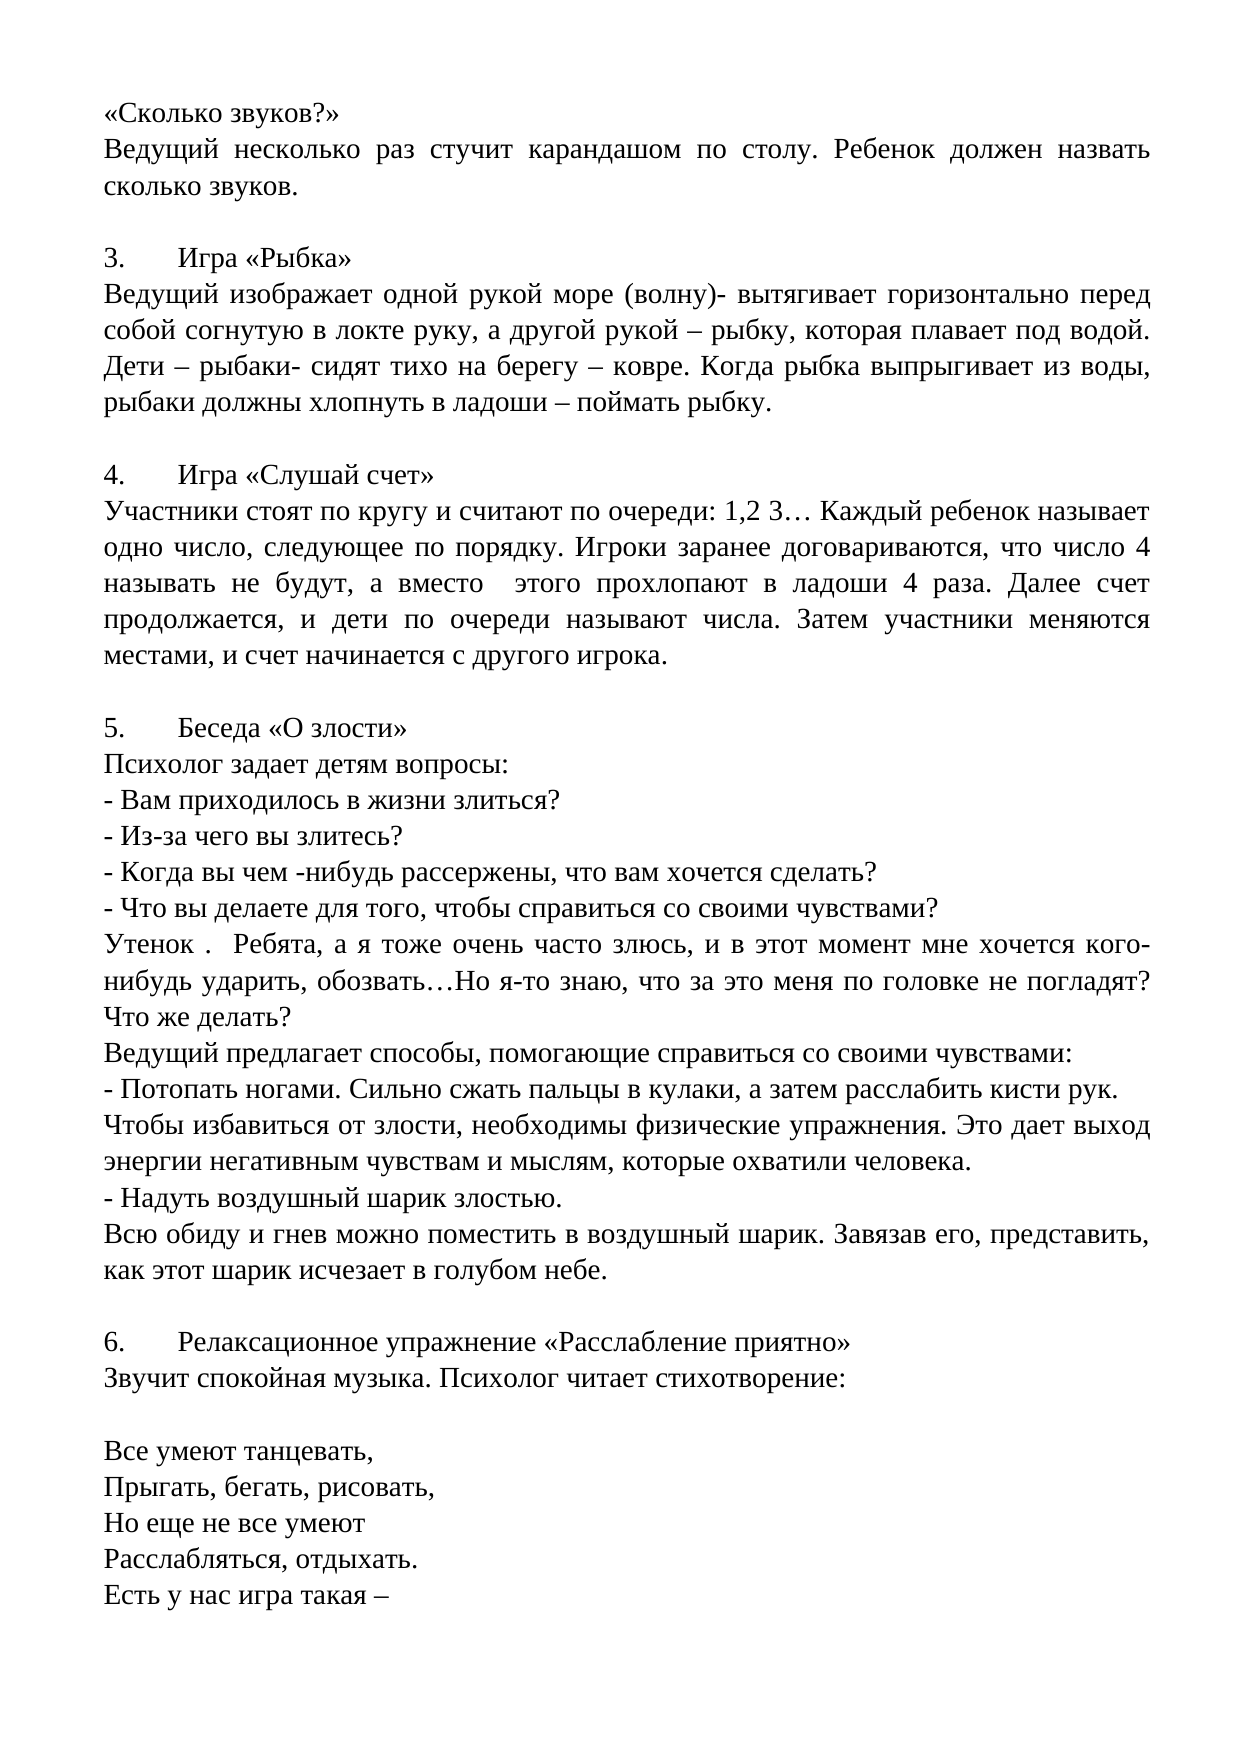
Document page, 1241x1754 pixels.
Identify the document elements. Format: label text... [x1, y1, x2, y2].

list Беседа «О злости» [103, 710, 1152, 743]
list Чтобы избавиться от злости, необходимы физические упражнения. Это дает выход энергии негативным чувствам и мыслям, которые охватили человека. [103, 1107, 1152, 1177]
list - Потопать ногами. Сильно сжать пальцы в кулаки, а затем расслабить кисти рук. [103, 1071, 1152, 1105]
list Психолог задает детям вопросы: [103, 746, 1152, 779]
list Расслабляться, отдыхать. [103, 1541, 1152, 1575]
list - Вам приходилось в жизни злиться? [103, 782, 1152, 816]
list Всю обиду и гнев можно поместить в воздушный шарик. Завязав его, представить, как этот шарик исчезает в голубом небе. [103, 1216, 1152, 1286]
list Но еще не все умеют [103, 1505, 1152, 1538]
list Есть у нас игра такая – [103, 1577, 1152, 1611]
list - Надуть воздушный шарик злостью. [103, 1180, 1152, 1213]
list «Сколько звуков?» [103, 95, 1152, 129]
list Ведущий предлагает способы, помогающие справиться со своими чувствами: [103, 1035, 1152, 1069]
list Релаксационное упражнение «Расслабление приятно» [103, 1324, 1152, 1358]
list Ведущий изображает одной рукой море (волну)- вытягивает горизонтально перед собой согнутую в локте руку, а другой рукой – рыбку, которая плавает под водой. Дети – рыбаки- сидят тихо на берегу – ковре. Когда рыбка выпрыгивает из воды, рыбаки должны хлопнуть в ладоши – поймать рыбку. [103, 276, 1152, 418]
list Утенок . Ребята, а я тоже очень часто злюсь, и в этот момент мне хочется кого-нибудь ударить, обозвать…Но я-то знаю, что за это меня по головке не погладят? Что же делать? [103, 927, 1152, 1032]
list - Что вы делаете для того, чтобы справиться со своими чувствами? [103, 891, 1152, 924]
list Прыгать, бегать, рисовать, [103, 1469, 1152, 1502]
list Звучит спокойная музыка. Психолог читает стихотворение: [103, 1360, 1152, 1394]
list Все умеют танцевать, [103, 1433, 1152, 1466]
list Игра «Рыбка» [103, 240, 1152, 273]
list - Из-за чего вы злитесь? [103, 818, 1152, 852]
list Участники стоят по кругу и считают по очереди: 1,2 3… Каждый ребенок называет одно число, следующее по порядку. Игроки заранее договариваются, что число 4 называть не будут, а вместо этого прохлопают в ладоши 4 раза. Далее счет продолжается, и дети по очереди называют числа. Затем участники меняются местами, и счет начинается с другого игрока. [103, 493, 1152, 671]
list - Когда вы чем -нибудь рассержены, что вам хочется сделать? [103, 854, 1152, 888]
list Ведущий несколько раз стучит карандашом по столу. Ребенок должен назвать сколько звуков. [103, 131, 1152, 201]
list Игра «Слушай счет» [103, 457, 1152, 490]
